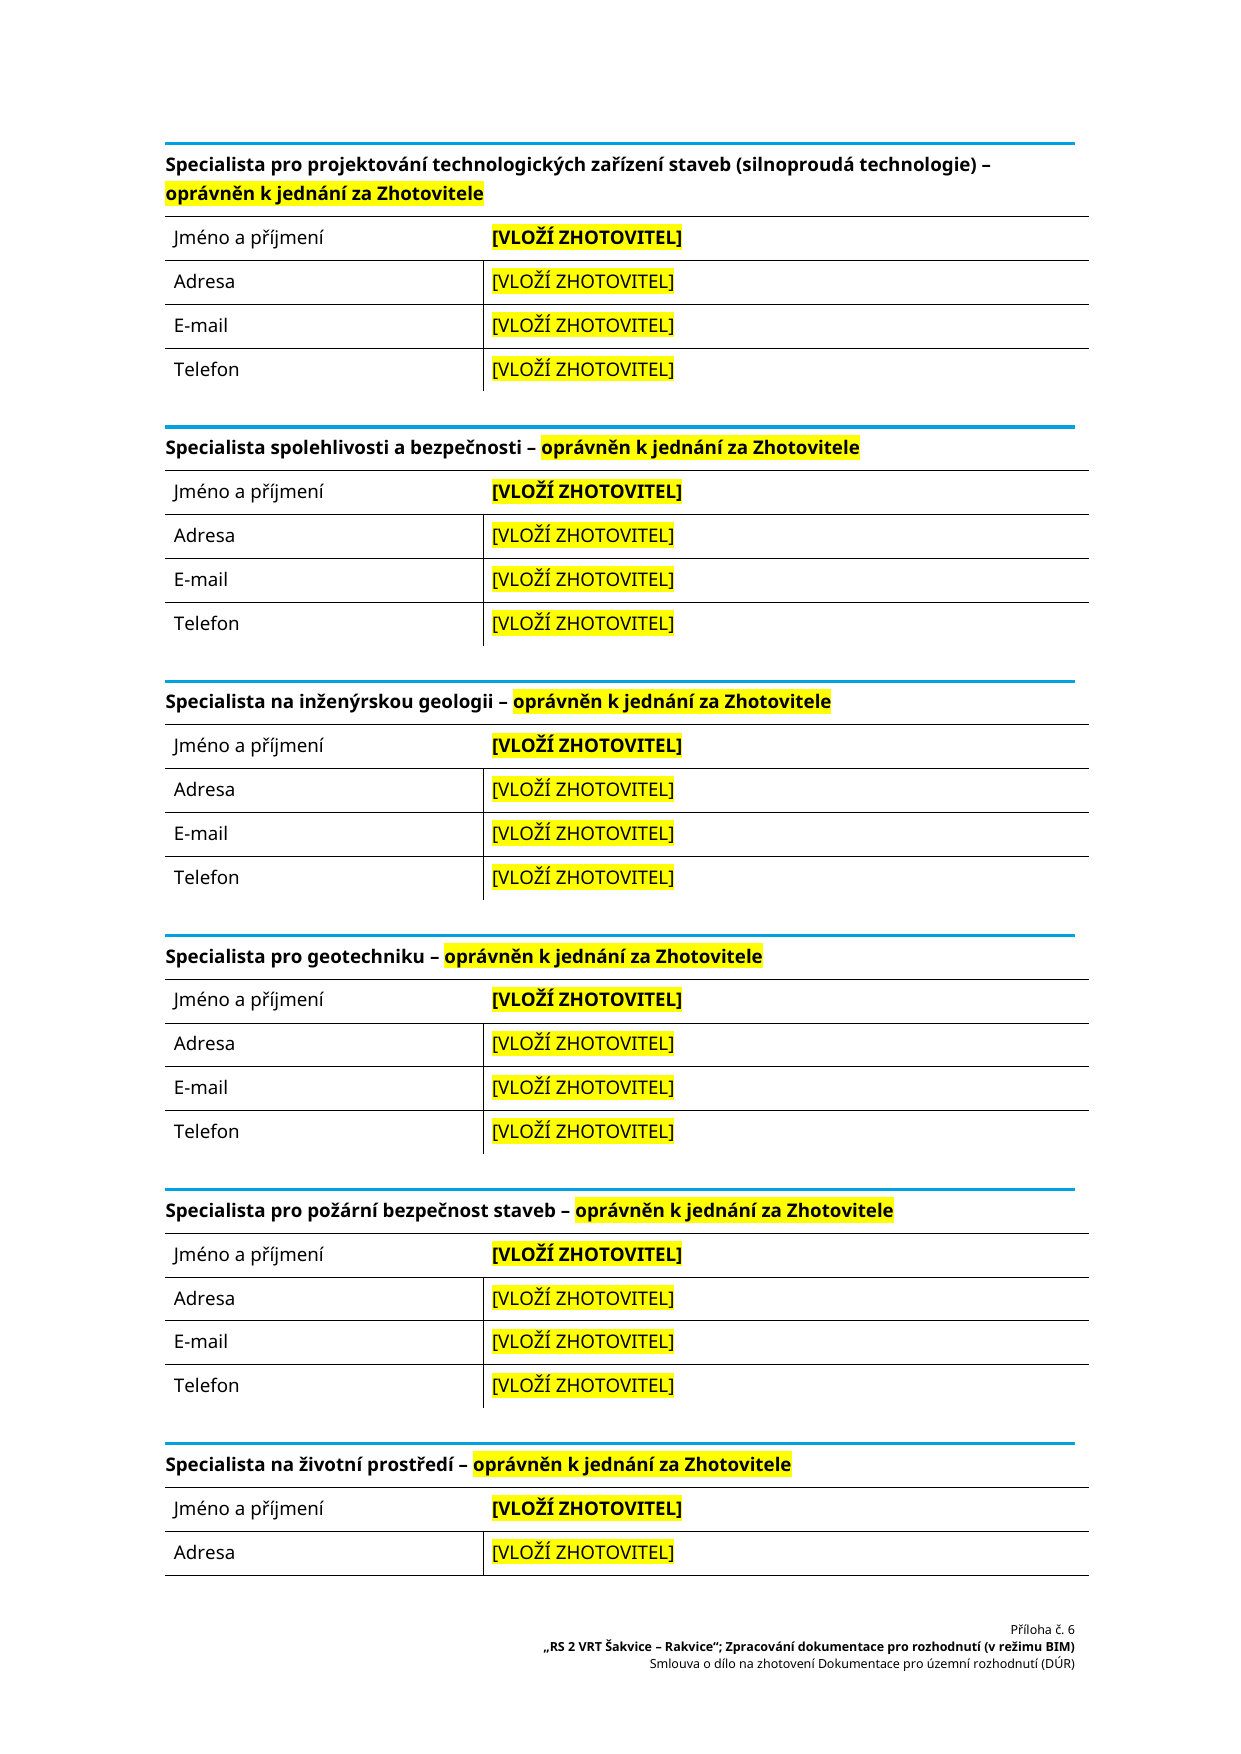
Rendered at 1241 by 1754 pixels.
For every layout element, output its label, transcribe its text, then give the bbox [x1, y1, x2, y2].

table_header [VLOŽÍ ZHOTOVITEL] [484, 980, 1089, 1022]
table_cell Telefon [165, 1111, 483, 1154]
table_cell E-mail [165, 305, 483, 348]
text Specialista pro geotechniku – oprávněn k jednání za Zhotovitele [165, 937, 1075, 968]
table_header [VLOŽÍ ZHOTOVITEL] [484, 1488, 1089, 1531]
table_cell [VLOŽÍ ZHOTOVITEL] [484, 1278, 1089, 1320]
table_cell [VLOŽÍ ZHOTOVITEL] [484, 305, 1089, 348]
table_cell [VLOŽÍ ZHOTOVITEL] [484, 1111, 1089, 1154]
table_cell Telefon [165, 603, 483, 646]
table_cell Adresa [165, 261, 483, 304]
text Specialista pro požární bezpečnost staveb – oprávněn k jednání za Zhotovitele [165, 1191, 1075, 1223]
table_cell E-mail [165, 559, 483, 602]
table_header [VLOŽÍ ZHOTOVITEL] [484, 725, 1089, 768]
table_header Jméno a příjmení [165, 980, 484, 1022]
table_cell [VLOŽÍ ZHOTOVITEL] [484, 769, 1089, 812]
table_cell Adresa [165, 1278, 483, 1320]
table_cell [VLOŽÍ ZHOTOVITEL] [484, 515, 1089, 558]
table_cell [VLOŽÍ ZHOTOVITEL] [484, 261, 1089, 304]
table_header [VLOŽÍ ZHOTOVITEL] [484, 217, 1089, 260]
table_header Jméno a příjmení [165, 725, 484, 768]
table_cell [VLOŽÍ ZHOTOVITEL] [484, 857, 1089, 900]
table_cell [VLOŽÍ ZHOTOVITEL] [484, 1067, 1089, 1110]
table_cell Adresa [165, 1532, 483, 1574]
text Specialista spolehlivosti a bezpečnosti – oprávněn k jednání za Zhotovitele [165, 429, 1075, 460]
table_cell Adresa [165, 769, 483, 812]
table_cell [VLOŽÍ ZHOTOVITEL] [484, 813, 1089, 856]
table_cell [VLOŽÍ ZHOTOVITEL] [484, 349, 1089, 391]
table_cell [VLOŽÍ ZHOTOVITEL] [484, 1365, 1089, 1408]
table_cell [VLOŽÍ ZHOTOVITEL] [484, 603, 1089, 646]
table_cell E-mail [165, 813, 483, 856]
text Specialista na životní prostředí – oprávněn k jednání za Zhotovitele [165, 1445, 1075, 1477]
table_cell Adresa [165, 1024, 483, 1066]
table_header [VLOŽÍ ZHOTOVITEL] [484, 1234, 1089, 1277]
table_cell Telefon [165, 857, 483, 900]
table_cell [VLOŽÍ ZHOTOVITEL] [484, 1024, 1089, 1066]
text Specialista pro projektování technologických zařízení staveb (silnoproudá technologie) – oprávněn k jednání za Zhotovitele [165, 145, 1075, 206]
table_header Jméno a příjmení [165, 1234, 484, 1277]
table_cell [VLOŽÍ ZHOTOVITEL] [484, 1532, 1089, 1574]
table_header [VLOŽÍ ZHOTOVITEL] [484, 471, 1089, 514]
table_header Jméno a příjmení [165, 1488, 484, 1531]
table_cell [VLOŽÍ ZHOTOVITEL] [484, 559, 1089, 602]
table_cell Telefon [165, 1365, 483, 1408]
table_cell E-mail [165, 1321, 483, 1364]
table_cell Telefon [165, 349, 483, 391]
table_cell Adresa [165, 515, 483, 558]
table_header Jméno a příjmení [165, 471, 484, 514]
table_header Jméno a příjmení [165, 217, 484, 260]
table_cell [VLOŽÍ ZHOTOVITEL] [484, 1321, 1089, 1364]
table_cell E-mail [165, 1067, 483, 1110]
text Specialista na inženýrskou geologii – oprávněn k jednání za Zhotovitele [165, 683, 1075, 714]
